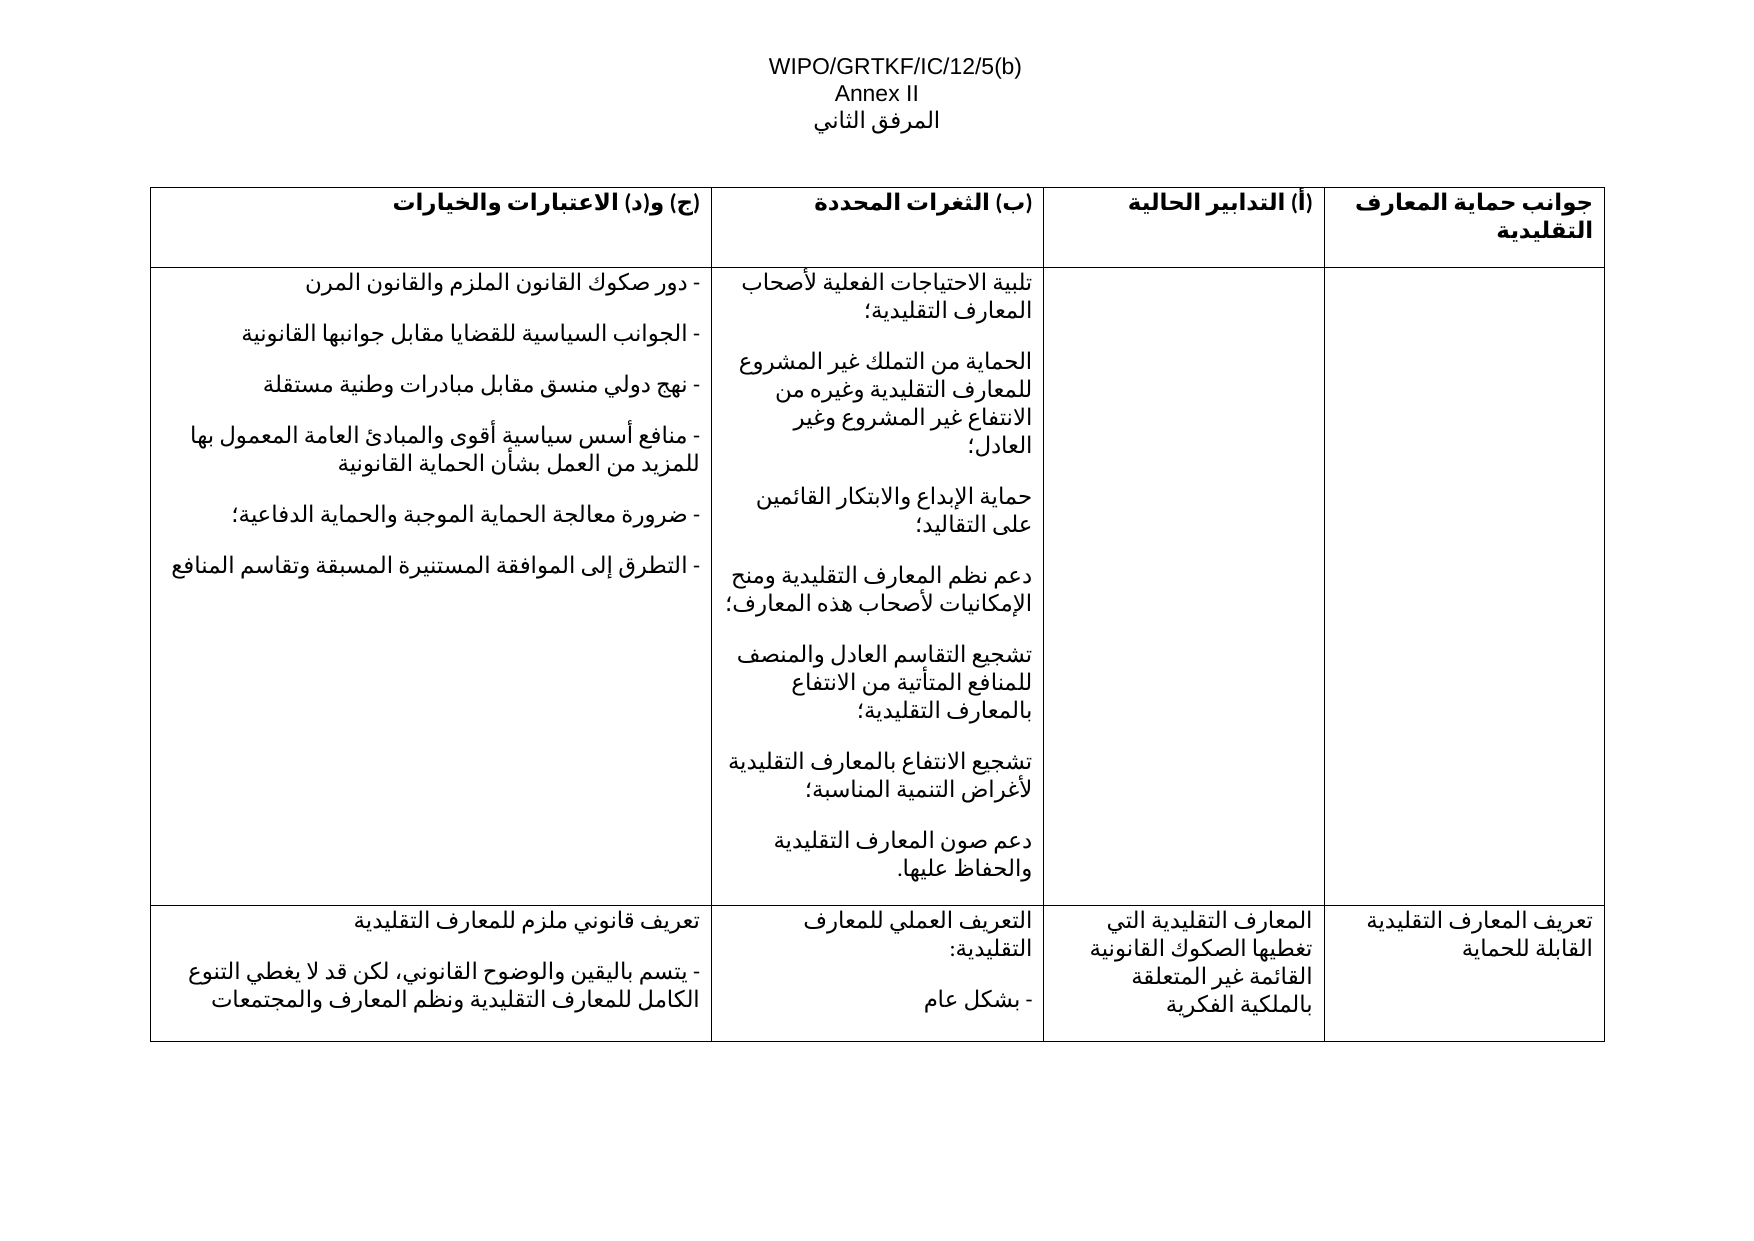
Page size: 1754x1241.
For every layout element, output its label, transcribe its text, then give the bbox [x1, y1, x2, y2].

table_cell تعريف المعارف التقليدية القابلة للحماية [1325, 906, 1604, 1041]
table_header جوانب حماية المعارف التقليدية [1325, 188, 1604, 267]
table_header (ج) و(د) الاعتبارات والخيارات [151, 188, 711, 267]
table_header (ب) الثغرات المحددة [712, 188, 1043, 267]
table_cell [712, 268, 1043, 905]
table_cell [1044, 268, 1324, 905]
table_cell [151, 906, 711, 1041]
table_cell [151, 268, 711, 905]
table_header (أ) التدابير الحالية [1044, 188, 1324, 267]
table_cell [1044, 906, 1324, 1041]
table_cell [1325, 268, 1604, 905]
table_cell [712, 906, 1043, 1041]
